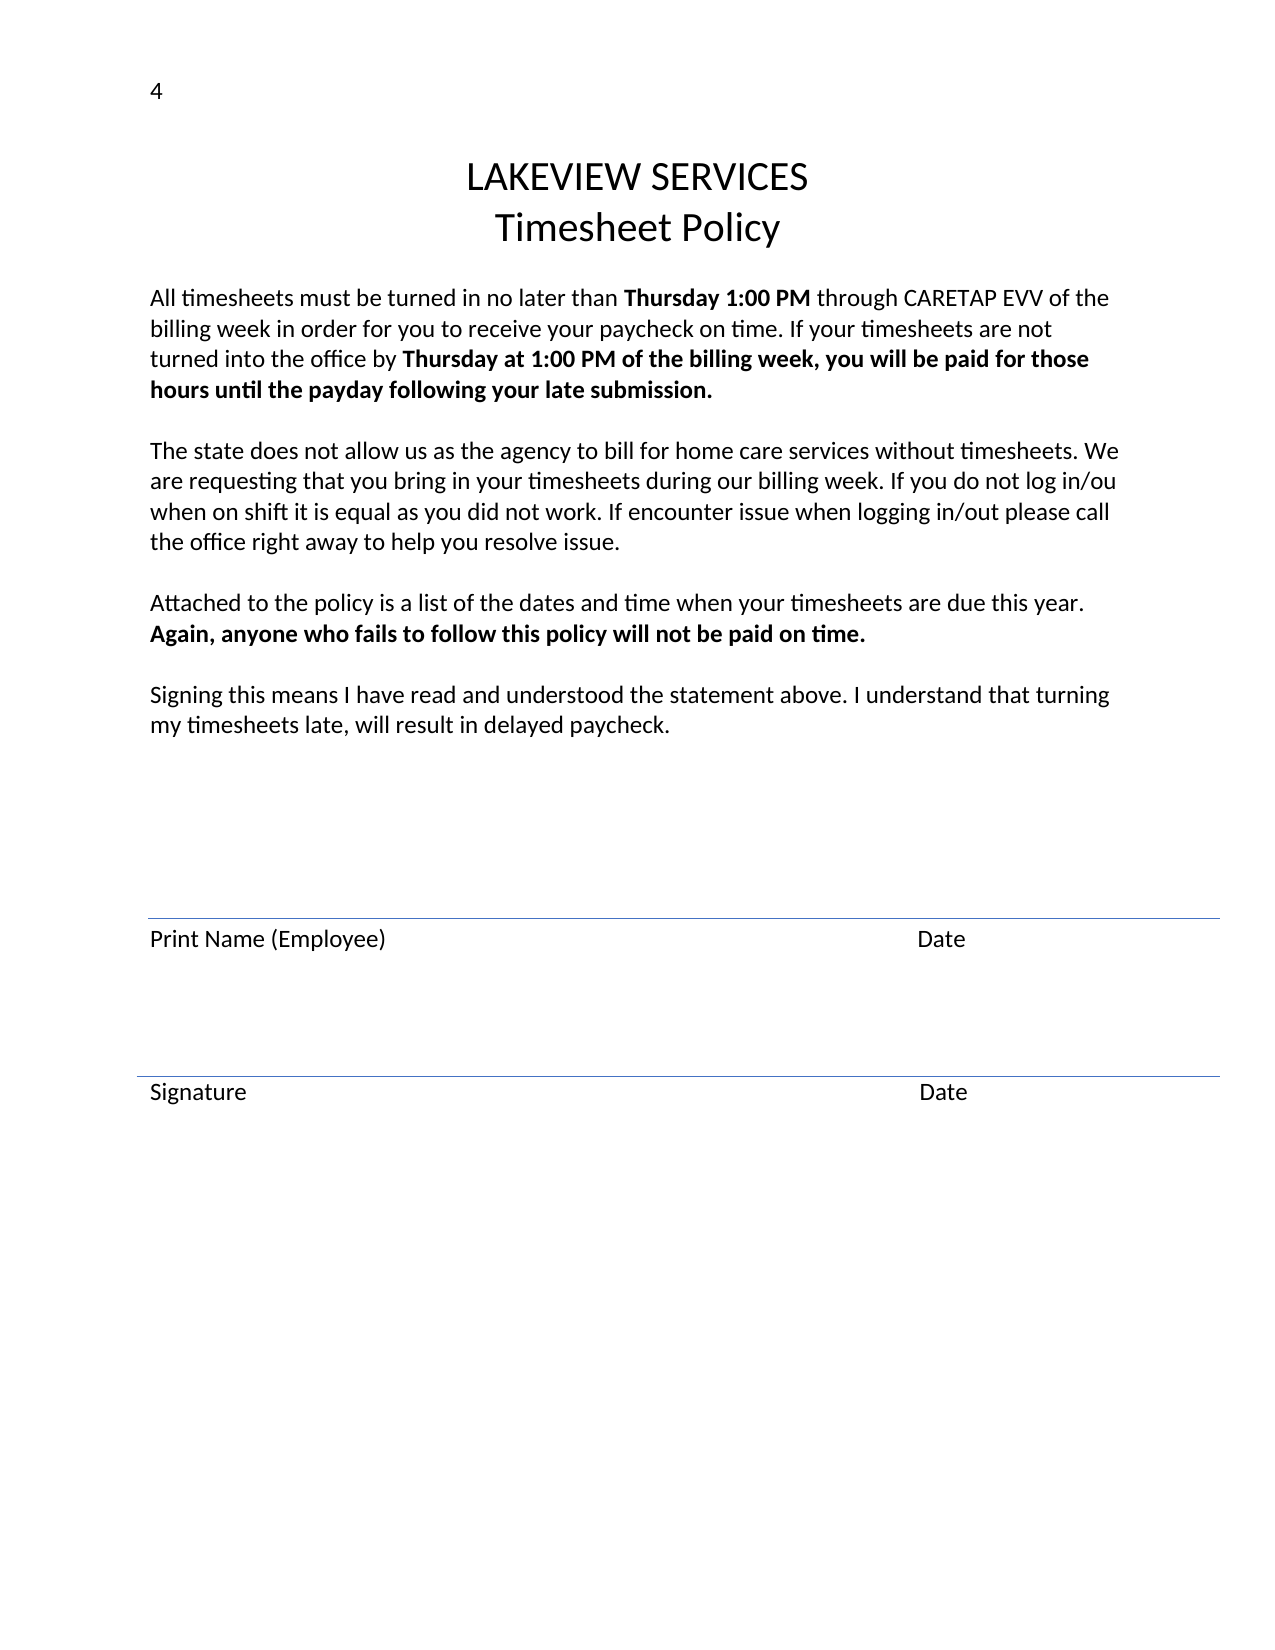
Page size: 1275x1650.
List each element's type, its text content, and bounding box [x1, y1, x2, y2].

text Signing this means I have read and understood the statement above. I understand that turning my timesheets late, will result in delayed paycheck. [150, 679, 1125, 740]
text Attached to the policy is a list of the dates and time when your timesheets are due this year. Again, anyone who fails to follow this policy will not be paid on time. [150, 587, 1125, 648]
text Print Name (Employee) Date [150, 923, 1125, 954]
text All timesheets must be turned in no later than Thursday 1:00 PM through CARETAP EVV of the billing week in order for you to receive your paycheck on time. If your timesheets are not turned into the office by Thursday at 1:00 PM of the billing week, you will be paid for those hours until the payday following your late submission. [150, 282, 1125, 404]
text The state does not allow us as the agency to bill for home care services without timesheets. We are requesting that you bring in your timesheets during our billing week. If you do not log in/ou when on shift it is equal as you did not work. If encounter issue when logging in/out please call the office right away to help you resolve issue. [150, 435, 1125, 557]
text LAKEVIEW SERVICES [150, 150, 1125, 201]
text Timesheet Policy [150, 201, 1125, 252]
text Signature Date [150, 1077, 1125, 1106]
